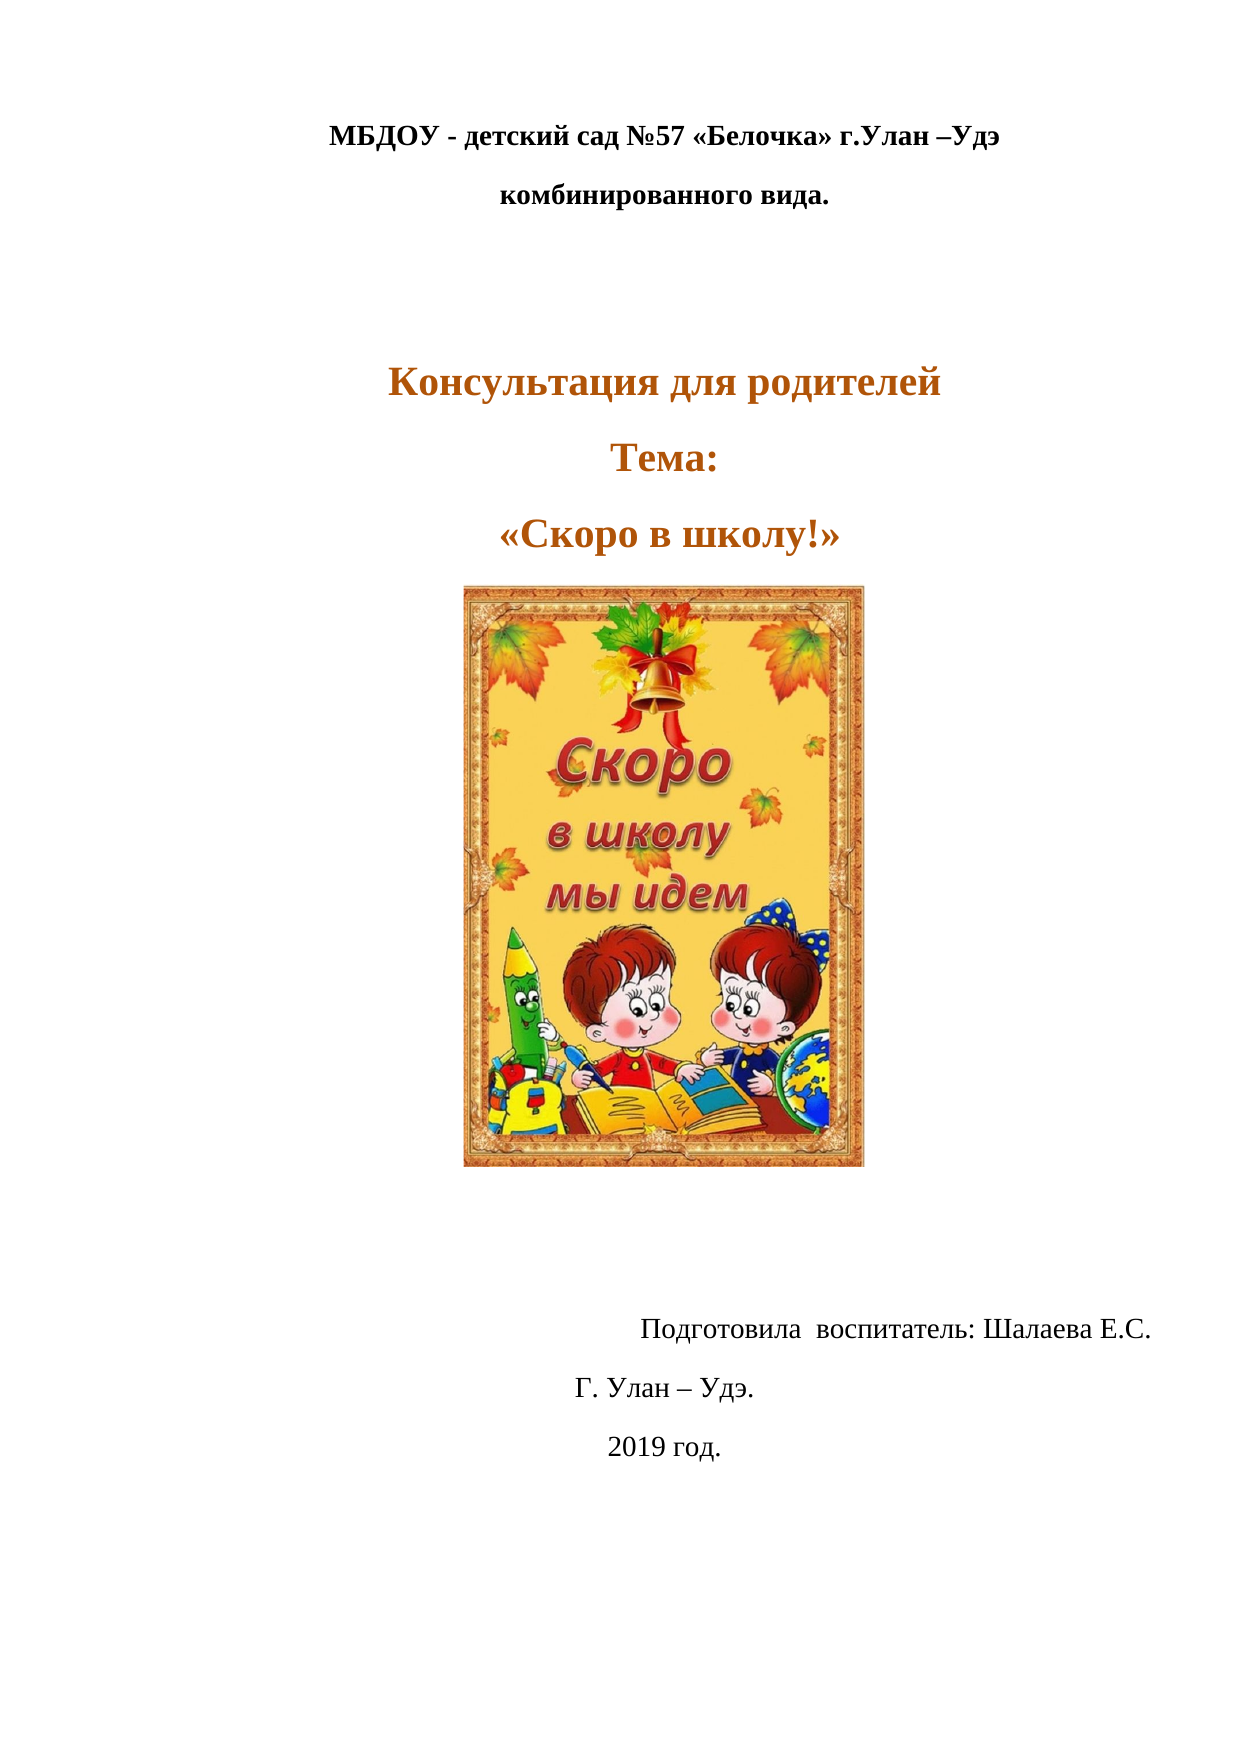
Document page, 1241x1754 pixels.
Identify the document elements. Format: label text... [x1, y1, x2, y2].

picture [463, 584, 866, 1167]
text Тема: [177, 433, 1152, 481]
text Подготовила воспитатель: Шалаева Е.С. [177, 1311, 1152, 1344]
text МБДОУ - детский сад №57 «Белочка» г.Улан –Удэ [177, 118, 1152, 152]
text 2019 год. [177, 1429, 1152, 1463]
text комбинированного вида. [177, 177, 1152, 211]
text «Скоро в школу!» [177, 509, 1152, 557]
text Г. Улан – Удэ. [177, 1370, 1152, 1404]
text Консультация для родителей [177, 357, 1152, 405]
